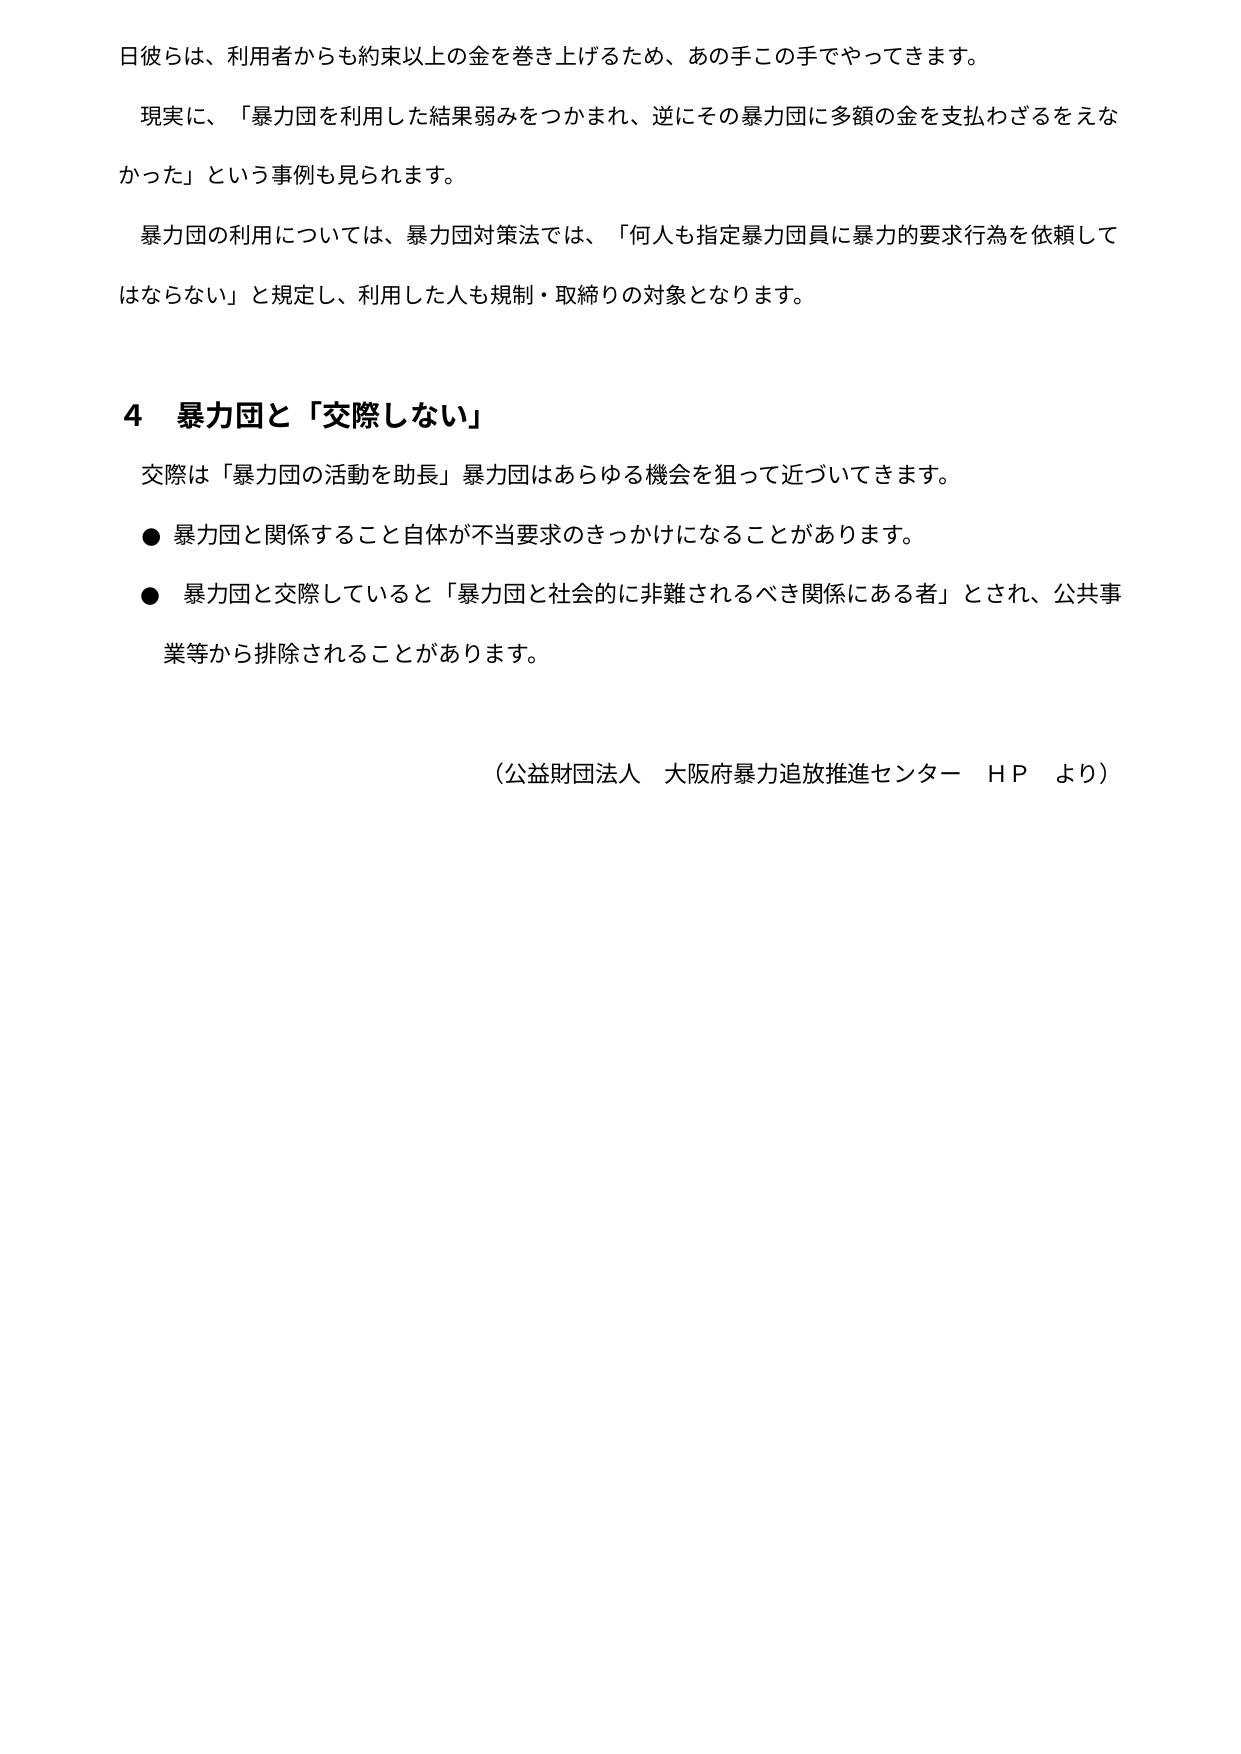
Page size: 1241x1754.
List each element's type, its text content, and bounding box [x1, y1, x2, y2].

text ４ 暴力団と「交際しない」 [118, 384, 1122, 443]
text 交際は「暴力団の活動を助長」暴力団はあらゆる機会を狙って近づいてきます。 [118, 443, 1122, 503]
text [118, 25, 1122, 324]
text ● 暴力団と関係すること自体が不当要求のきっかけになることがあります。 [118, 503, 1122, 563]
text ● 暴力団と交際していると「暴力団と社会的に非難されるべき関係にある者」とされ、公共事業等から排除されることがあります。 [140, 563, 1122, 683]
text （公益財団法人 大阪府暴力追放推進センター ＨＰ より） [118, 742, 1122, 802]
